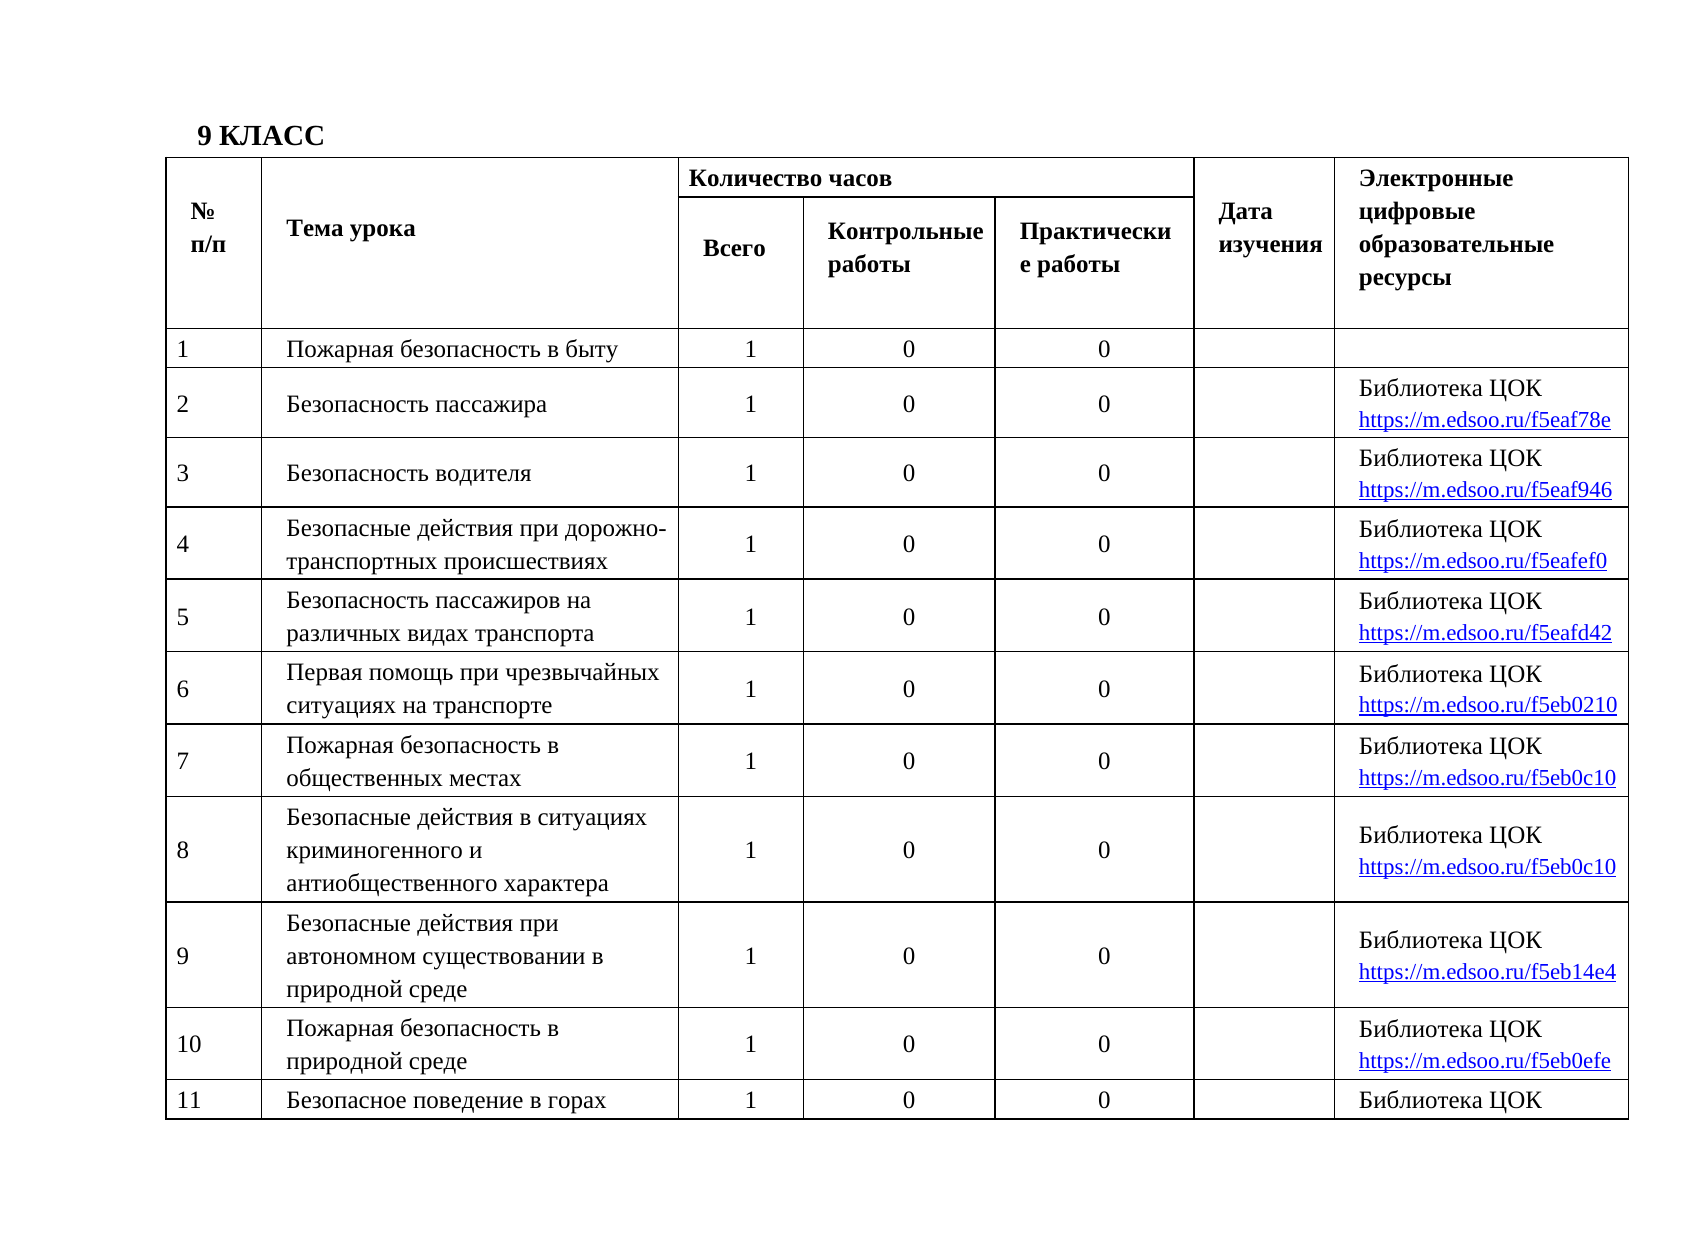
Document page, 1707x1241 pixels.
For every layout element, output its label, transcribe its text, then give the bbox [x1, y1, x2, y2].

table_cell 1 [679, 903, 803, 1006]
text 9 КЛАСС [190, 118, 1618, 152]
table_cell Пожарная безопасность в общественных местах [262, 725, 678, 796]
table_cell 0 [804, 652, 994, 723]
table_cell 0 [804, 508, 994, 578]
table_cell 0 [804, 1008, 994, 1079]
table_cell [262, 1080, 678, 1118]
table_cell 0 [804, 903, 994, 1006]
table_cell 10 [167, 1008, 261, 1079]
table_cell [1195, 580, 1334, 651]
table_cell Первая помощь при чрезвычайных ситуациях на транспорте [262, 652, 678, 723]
table_cell [1195, 652, 1334, 723]
table_cell 0 [996, 329, 1193, 367]
table_cell 0 [996, 368, 1193, 436]
table_cell Библиотека ЦОК https://m.edsoo.ru/f5eafef0 [1335, 508, 1628, 578]
table_cell 0 [804, 1080, 994, 1118]
table_cell [1195, 368, 1334, 436]
table_cell 1 [679, 652, 803, 723]
table_cell 5 [167, 580, 261, 651]
table_cell 11 [167, 1080, 261, 1118]
table_cell Библиотека ЦОК https://m.edsoo.ru/f5eaf78e [1335, 368, 1628, 436]
table_cell Библиотека ЦОК https://m.edsoo.ru/f5eb0efe [1335, 1008, 1628, 1079]
table_cell Библиотека ЦОК https://m.edsoo.ru/f5eb0c10 [1335, 725, 1628, 796]
table_cell Безопасность водителя [262, 438, 678, 506]
table_cell 1 [679, 797, 803, 901]
table_cell [1195, 903, 1334, 1006]
table_cell Библиотека ЦОК https://m.edsoo.ru/f5eb0210 [1335, 652, 1628, 723]
table_cell 6 [167, 652, 261, 723]
table_cell 0 [804, 797, 994, 901]
table_cell [1335, 329, 1628, 367]
table_cell 1 [679, 580, 803, 651]
table_cell 0 [996, 580, 1193, 651]
table_cell 0 [996, 797, 1193, 901]
table_cell Библиотека ЦОК https://m.edsoo.ru/f5eb0c10 [1335, 797, 1628, 901]
table_cell 0 [996, 652, 1193, 723]
table_cell Безопасность пассажира [262, 368, 678, 436]
table_header Количество часов [679, 158, 1193, 196]
table_cell [1195, 438, 1334, 506]
table_cell [1195, 1080, 1334, 1118]
table_cell 2 [167, 368, 261, 436]
table_cell 0 [804, 438, 994, 506]
table_cell 0 [996, 508, 1193, 578]
table_cell Безопасные действия в ситуациях криминогенного и антиобщественного характера [262, 797, 678, 901]
table_cell 1 [679, 438, 803, 506]
table_cell Всего [679, 198, 803, 327]
table_cell Пожарная безопасность в быту [262, 329, 678, 367]
table_cell [1195, 508, 1334, 578]
table_cell 0 [804, 725, 994, 796]
table_cell 0 [804, 329, 994, 367]
table_cell 1 [679, 1008, 803, 1079]
table_cell Библиотека ЦОК https://m.edsoo.ru/f5eb14e4 [1335, 903, 1628, 1006]
table_header Тема урока [262, 158, 678, 327]
table_cell [1195, 797, 1334, 901]
table_cell 0 [804, 368, 994, 436]
table_cell 1 [167, 329, 261, 367]
table_cell Библиотека ЦОК https://m.edsoo.ru/f5eaf946 [1335, 438, 1628, 506]
table_cell Безопасные действия при дорожно-транспортных происшествиях [262, 508, 678, 578]
table_cell Безопасность пассажиров на различных видах транспорта [262, 580, 678, 651]
table_cell Контрольные работы [804, 198, 994, 327]
table_cell Практические работы [996, 198, 1193, 327]
table_cell 1 [679, 368, 803, 436]
table_cell [1195, 725, 1334, 796]
table_cell 0 [996, 725, 1193, 796]
table_cell [1195, 1008, 1334, 1079]
table_cell 0 [996, 438, 1193, 506]
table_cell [1335, 1080, 1628, 1118]
table_cell 1 [679, 1080, 803, 1118]
table_cell 0 [996, 1008, 1193, 1079]
table_cell 8 [167, 797, 261, 901]
table_cell 1 [679, 725, 803, 796]
table_header Дата изучения [1195, 158, 1334, 327]
table_cell Библиотека ЦОК https://m.edsoo.ru/f5eafd42 [1335, 580, 1628, 651]
table_cell [1195, 329, 1334, 367]
table_cell 0 [996, 1080, 1193, 1118]
table_cell 0 [804, 580, 994, 651]
table_cell Безопасные действия при автономном существовании в природной среде [262, 903, 678, 1006]
table_cell 9 [167, 903, 261, 1006]
table_cell 4 [167, 508, 261, 578]
table_cell Пожарная безопасность в природной среде [262, 1008, 678, 1079]
table_cell 3 [167, 438, 261, 506]
table_header Электронные цифровые образовательные ресурсы [1335, 158, 1628, 327]
table_cell 1 [679, 508, 803, 578]
table_cell 7 [167, 725, 261, 796]
table_header № п/п [167, 158, 261, 327]
table_cell 1 [679, 329, 803, 367]
table_cell 0 [996, 903, 1193, 1006]
